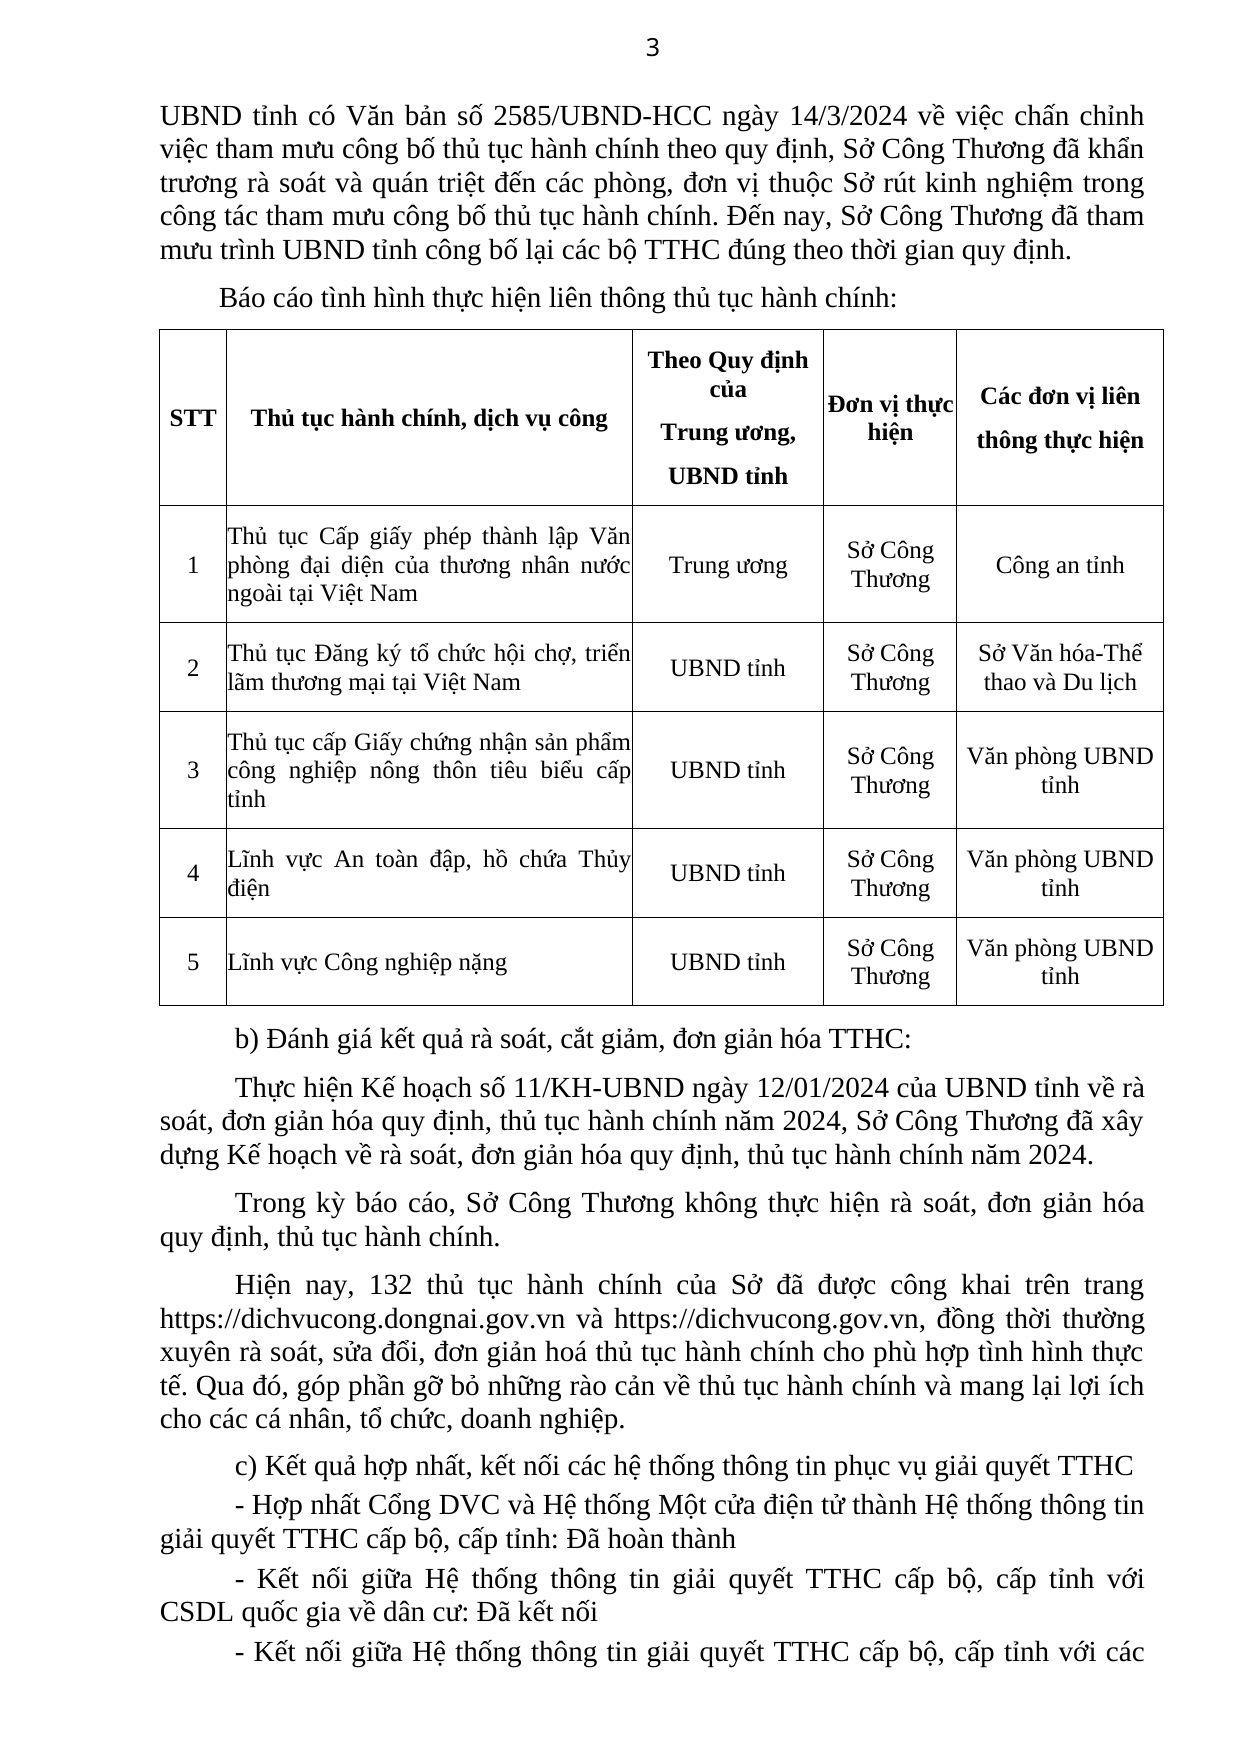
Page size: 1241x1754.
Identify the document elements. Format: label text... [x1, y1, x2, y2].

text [159, 98, 1146, 265]
table_cell 4 [160, 829, 226, 917]
table_cell Sở Công Thương [824, 918, 956, 1005]
table_header STT [160, 330, 226, 505]
text Thực hiện Kế hoạch số 11/KH-UBND ngày 12/01/2024 của UBND tỉnh về rà soát, đơn giản hóa quy định, thủ tục hành chính năm 2024, Sở Công Thương đã xây dựng Kế hoạch về rà soát, đơn giản hóa quy định, thủ tục hành chính năm 2024. [159, 1070, 1146, 1170]
table_cell UBND tỉnh [633, 918, 823, 1005]
table_header Các đơn vị liên thông thực hiện [957, 330, 1163, 505]
table_cell Trung ương [633, 506, 823, 622]
table_cell UBND tỉnh [633, 623, 823, 711]
table_cell Sở Công Thương [824, 829, 956, 917]
table_cell 5 [160, 918, 226, 1005]
text b) Đánh giá kết quả rà soát, cắt giảm, đơn giản hóa TTHC: [159, 1021, 1146, 1055]
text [159, 1634, 1146, 1668]
table_header Thủ tục hành chính, dịch vụ công [227, 330, 632, 505]
table_cell Văn phòng UBND tỉnh [957, 918, 1163, 1005]
table_cell Sở Công Thương [824, 623, 956, 711]
text Báo cáo tình hình thực hiện liên thông thủ tục hành chính: [159, 280, 1146, 314]
table_cell Sở Văn hóa-Thể thao và Du lịch [957, 623, 1163, 711]
table_cell Văn phòng UBND tỉnh [957, 829, 1163, 917]
table_cell UBND tỉnh [633, 829, 823, 917]
text - Kết nối giữa Hệ thống thông tin giải quyết TTHC cấp bộ, cấp tỉnh với CSDL quốc gia về dân cư: Đã kết nối [159, 1561, 1146, 1628]
table_cell Lĩnh vực Công nghiệp nặng [227, 918, 632, 1005]
table_header Theo Quy định của Trung ương, UBND tỉnh [633, 330, 823, 505]
table_cell 2 [160, 623, 226, 711]
table_cell Sở Công Thương [824, 712, 956, 828]
table_cell UBND tỉnh [633, 712, 823, 828]
table_cell Lĩnh vực An toàn đập, hồ chứa Thủy điện [227, 829, 632, 917]
table_cell 1 [160, 506, 226, 622]
table_header Đơn vị thực hiện [824, 330, 956, 505]
table_cell Thủ tục Cấp giấy phép thành lập Văn phòng đại diện của thương nhân nước ngoài tại Việt Nam [227, 506, 632, 622]
table_cell Sở Công Thương [824, 506, 956, 622]
table_cell 3 [160, 712, 226, 828]
table_cell Công an tỉnh [957, 506, 1163, 622]
text Trong kỳ báo cáo, Sở Công Thương không thực hiện rà soát, đơn giản hóa quy định, thủ tục hành chính. [159, 1185, 1146, 1252]
text Hiện nay, 132 thủ tục hành chính của Sở đã được công khai trên trang https://dichvucong.dongnai.gov.vn và https://dichvucong.gov.vn, đồng thời thường xuyên rà soát, sửa đổi, đơn giản hoá thủ tục hành chính cho phù hợp tình hình thực tế. Qua đó, góp phần gỡ bỏ những rào cản về thủ tục hành chính và mang lại lợi ích cho các cá nhân, tổ chức, doanh nghiệp. [159, 1267, 1146, 1435]
table_cell Thủ tục Đăng ký tổ chức hội chợ, triển lãm thương mại tại Việt Nam [227, 623, 632, 711]
table_cell Thủ tục cấp Giấy chứng nhận sản phẩm công nghiệp nông thôn tiêu biểu cấp tỉnh [227, 712, 632, 828]
text - Hợp nhất Cổng DVC và Hệ thống Một cửa điện tử thành Hệ thống thông tin giải quyết TTHC cấp bộ, cấp tỉnh: Đã hoàn thành [159, 1487, 1146, 1554]
text c) Kết quả hợp nhất, kết nối các hệ thống thông tin phục vụ giải quyết TTHC [159, 1448, 1146, 1481]
table_cell Văn phòng UBND tỉnh [957, 712, 1163, 828]
